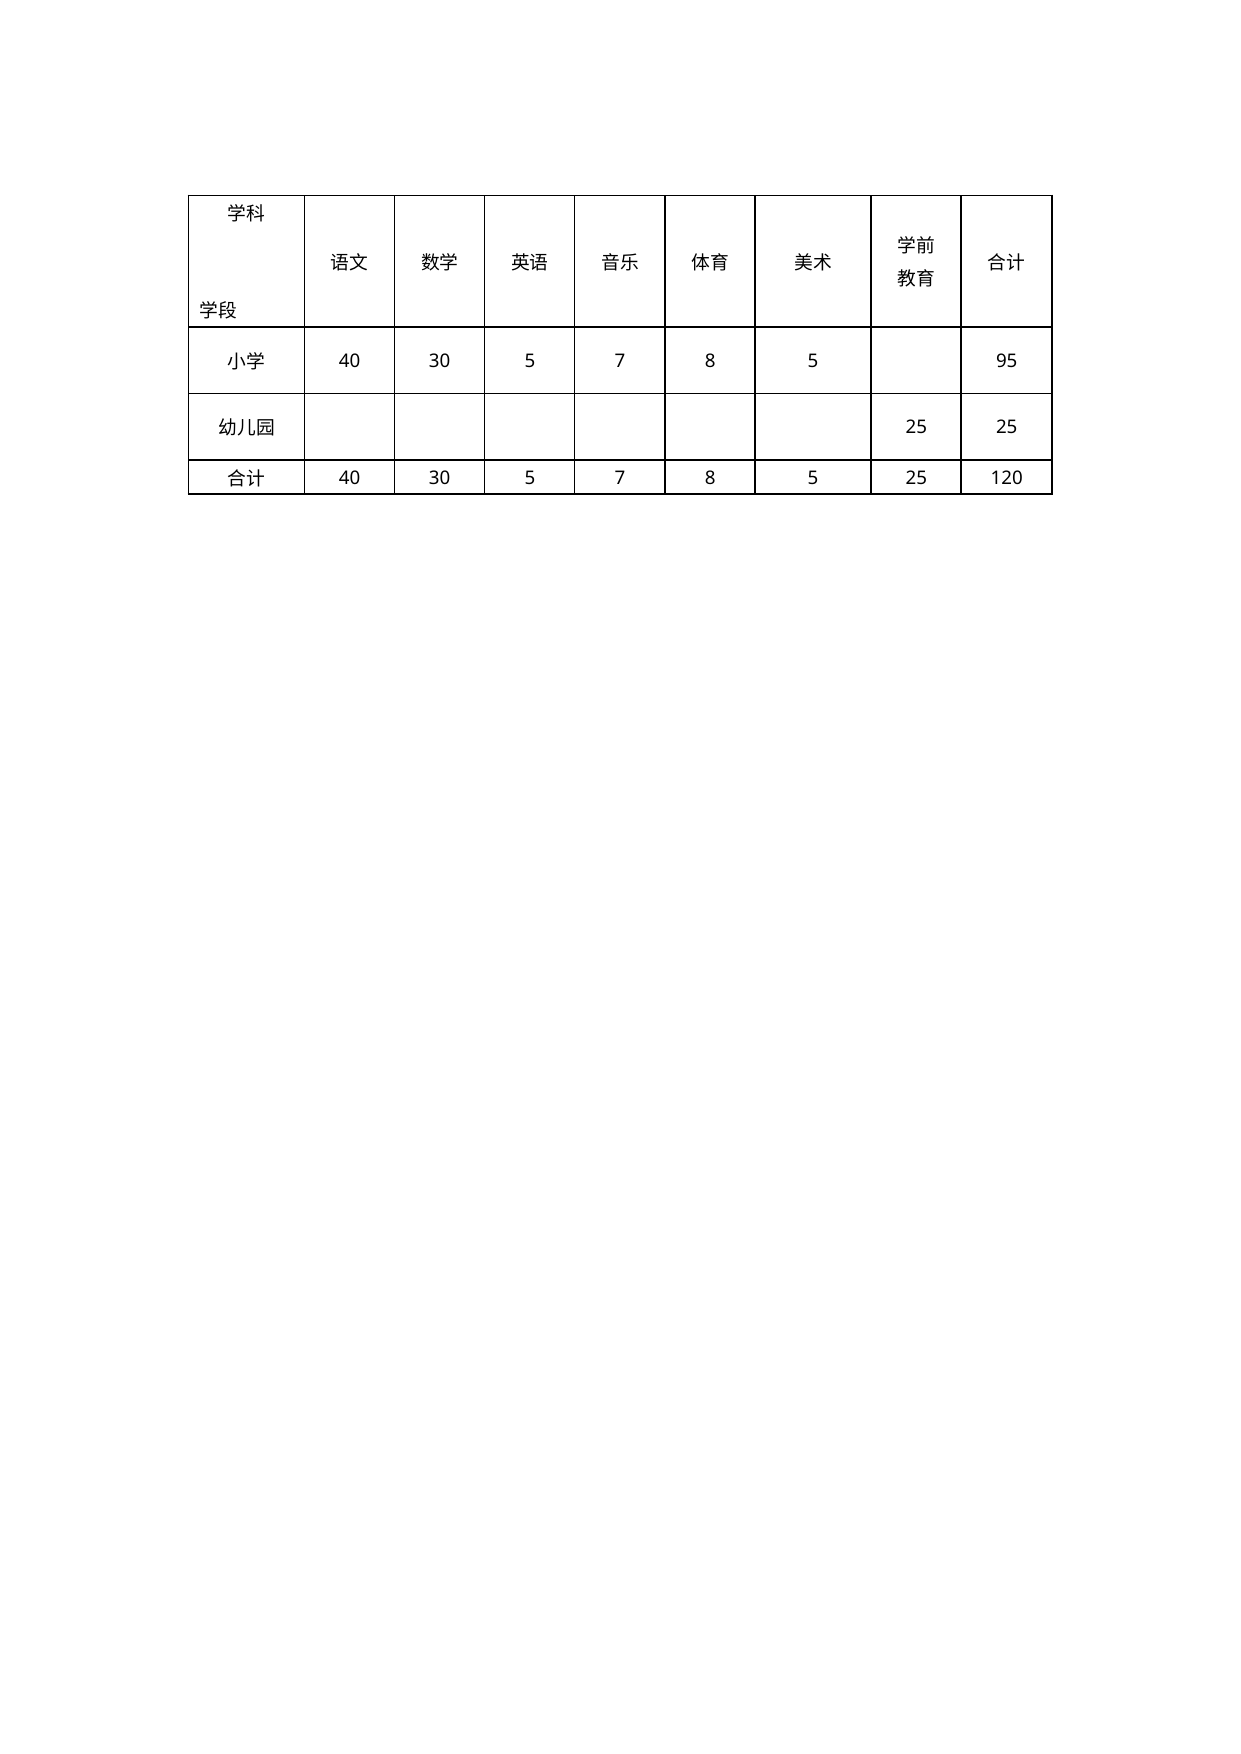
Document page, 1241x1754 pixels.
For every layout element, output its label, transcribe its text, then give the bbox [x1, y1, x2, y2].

table_cell [305, 394, 394, 459]
table_cell 25 [962, 394, 1051, 459]
table_cell [872, 328, 960, 393]
table_cell [756, 394, 870, 459]
table_cell 40 [305, 461, 394, 493]
table_header 数学 [395, 196, 484, 326]
table_cell 95 [962, 328, 1051, 393]
table_cell 30 [395, 328, 484, 393]
table_header 英语 [485, 196, 574, 326]
table_cell 5 [485, 461, 574, 493]
table_header 学科 学段 [189, 196, 304, 326]
table_cell 5 [485, 328, 574, 393]
table_cell 25 [872, 394, 960, 459]
table_cell 8 [666, 328, 754, 393]
table_cell 7 [575, 461, 664, 493]
table_cell 30 [395, 461, 484, 493]
table_header 美术 [756, 196, 870, 326]
table_cell 7 [575, 328, 664, 393]
table_cell [395, 394, 484, 459]
table_cell 合计 [189, 461, 304, 493]
table_cell 25 [872, 461, 960, 493]
table_header 语文 [305, 196, 394, 326]
table_cell 5 [756, 328, 870, 393]
table_header 音乐 [575, 196, 664, 326]
table_cell 120 [962, 461, 1051, 493]
table_header 体育 [666, 196, 754, 326]
table_cell [485, 394, 574, 459]
table_cell 8 [666, 461, 754, 493]
table_header 学前 教育 [872, 196, 960, 326]
table_cell [666, 394, 754, 459]
table_cell 幼儿园 [189, 394, 304, 459]
table_cell 小学 [189, 328, 304, 393]
table_header 合计 [962, 196, 1051, 326]
table_cell 40 [305, 328, 394, 393]
table_cell [575, 394, 664, 459]
table_cell 5 [756, 461, 870, 493]
